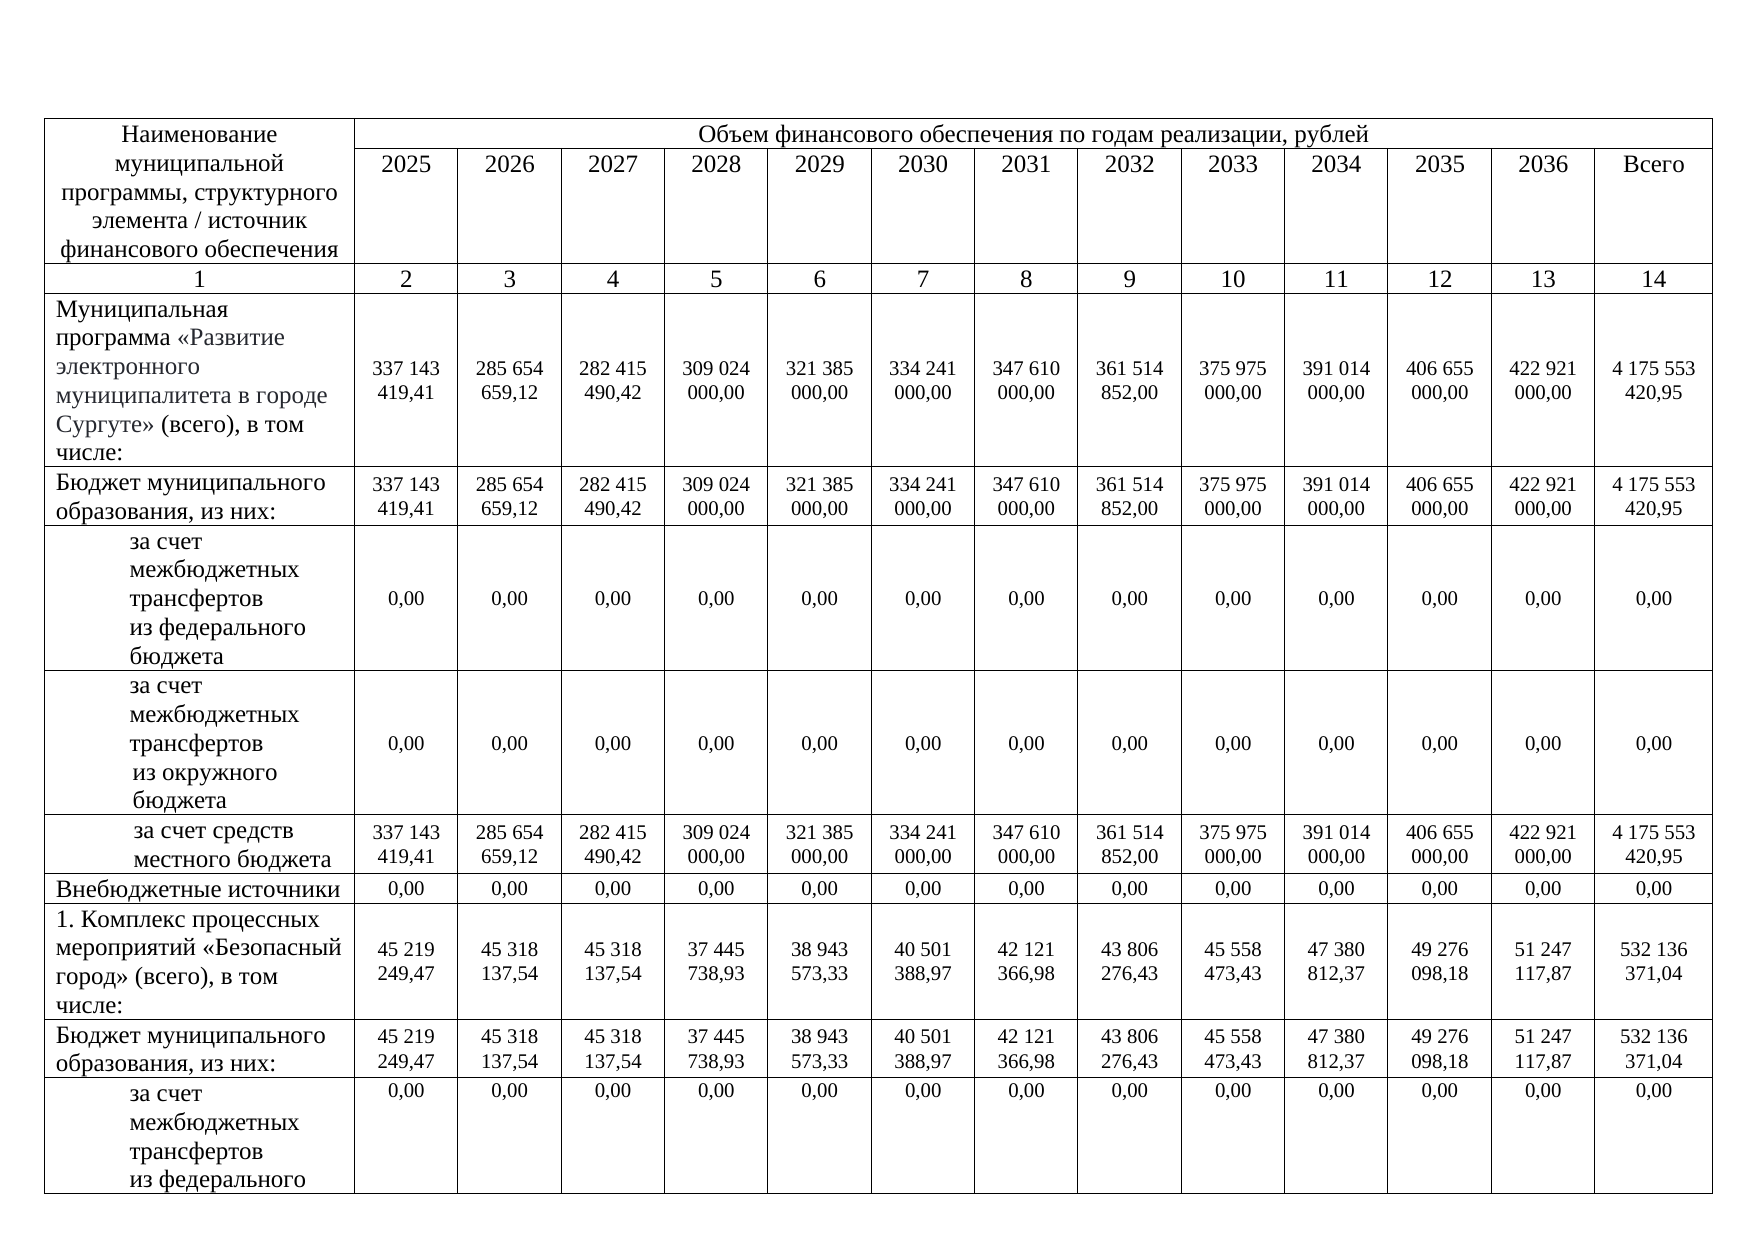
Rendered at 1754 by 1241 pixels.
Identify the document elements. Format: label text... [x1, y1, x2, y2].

table_cell 4 175 553 420,95 [1595, 294, 1712, 466]
table_cell 0,00 [665, 1078, 767, 1193]
table_cell 532 136 371,04 [1595, 1020, 1712, 1077]
table_cell 45 318 137,54 [562, 1020, 664, 1077]
table_cell 282 415 490,42 [562, 815, 664, 873]
table_cell 406 655 000,00 [1388, 815, 1491, 873]
table_cell 45 558 473,43 [1182, 1020, 1284, 1077]
table_cell 0,00 [665, 526, 767, 669]
table_cell 0,00 [768, 671, 871, 814]
table_cell 406 655 000,00 [1388, 467, 1491, 525]
table_cell 0,00 [872, 874, 974, 903]
table_cell 2031 [975, 149, 1077, 263]
table_cell 337 143 419,41 [355, 815, 457, 873]
table_cell 0,00 [768, 526, 871, 669]
table_cell 2030 [872, 149, 974, 263]
table_cell 3 [458, 264, 561, 293]
table_cell 4 [562, 264, 664, 293]
table_cell 0,00 [1595, 874, 1712, 903]
table_cell 0,00 [975, 671, 1077, 814]
table_cell 285 654 659,12 [458, 815, 561, 873]
table_cell 5 [665, 264, 767, 293]
table_cell 347 610 000,00 [975, 815, 1077, 873]
table_cell 0,00 [1595, 526, 1712, 669]
table_cell 532 136 371,04 [1595, 904, 1712, 1019]
table_cell 361 514 852,00 [1078, 467, 1181, 525]
table_cell 10 [1182, 264, 1284, 293]
table_cell 422 921 000,00 [1492, 467, 1594, 525]
table_header Наименование муниципальной программы, структурного элемента / источник финансового обеспечения [45, 119, 354, 263]
table_cell 0,00 [1182, 874, 1284, 903]
table_cell 1. Комплекс процессных мероприятий «Безопасный город» (всего), в том числе: [45, 904, 354, 1019]
table_cell 49 276 098,18 [1388, 904, 1491, 1019]
table_cell 0,00 [562, 1078, 664, 1193]
table_cell 375 975 000,00 [1182, 815, 1284, 873]
table_cell 406 655 000,00 [1388, 294, 1491, 466]
table_cell 282 415 490,42 [562, 467, 664, 525]
table_cell 309 024 000,00 [665, 294, 767, 466]
table_cell 0,00 [355, 1078, 457, 1193]
table_cell 0,00 [458, 1078, 561, 1193]
table_cell 45 318 137,54 [458, 904, 561, 1019]
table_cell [45, 1078, 354, 1193]
table_cell 2027 [562, 149, 664, 263]
table_cell 0,00 [1388, 526, 1491, 669]
table_cell 0,00 [458, 874, 561, 903]
table_cell 0,00 [872, 526, 974, 669]
table_cell 347 610 000,00 [975, 467, 1077, 525]
table_cell 2035 [1388, 149, 1491, 263]
table_cell 391 014 000,00 [1285, 294, 1387, 466]
table_cell Всего [1595, 149, 1712, 263]
table_cell 0,00 [1078, 671, 1181, 814]
table_cell 45 558 473,43 [1182, 904, 1284, 1019]
table_cell 321 385 000,00 [768, 294, 871, 466]
table_cell 45 219 249,47 [355, 904, 457, 1019]
table_cell 337 143 419,41 [355, 294, 457, 466]
table_cell 9 [1078, 264, 1181, 293]
table_cell 0,00 [1078, 874, 1181, 903]
table_cell 0,00 [975, 1078, 1077, 1193]
table_cell 0,00 [458, 526, 561, 669]
table_cell 42 121 366,98 [975, 904, 1077, 1019]
table_cell 42 121 366,98 [975, 1020, 1077, 1077]
table_cell 422 921 000,00 [1492, 294, 1594, 466]
table_cell 2 [355, 264, 457, 293]
table_cell 0,00 [1492, 671, 1594, 814]
table_cell 321 385 000,00 [768, 815, 871, 873]
table_cell 0,00 [1595, 671, 1712, 814]
table_cell 0,00 [1492, 1078, 1594, 1193]
table_cell 2025 [355, 149, 457, 263]
table_cell 2032 [1078, 149, 1181, 263]
table_cell 47 380 812,37 [1285, 1020, 1387, 1077]
table_cell 285 654 659,12 [458, 467, 561, 525]
table_cell 51 247 117,87 [1492, 904, 1594, 1019]
table_cell 2034 [1285, 149, 1387, 263]
table_cell 309 024 000,00 [665, 815, 767, 873]
table_cell 0,00 [355, 874, 457, 903]
table_cell 0,00 [1078, 526, 1181, 669]
table_cell 0,00 [872, 1078, 974, 1193]
table_cell 361 514 852,00 [1078, 815, 1181, 873]
table_cell 2036 [1492, 149, 1594, 263]
table_cell 0,00 [1388, 1078, 1491, 1193]
table_cell 309 024 000,00 [665, 467, 767, 525]
table_cell 282 415 490,42 [562, 294, 664, 466]
table_cell 334 241 000,00 [872, 467, 974, 525]
table_cell 337 143 419,41 [355, 467, 457, 525]
table_cell 4 175 553 420,95 [1595, 467, 1712, 525]
table_cell 0,00 [975, 874, 1077, 903]
table_cell 0,00 [768, 874, 871, 903]
table_cell 45 318 137,54 [458, 1020, 561, 1077]
table_cell 45 318 137,54 [562, 904, 664, 1019]
table_cell 361 514 852,00 [1078, 294, 1181, 466]
table_cell 321 385 000,00 [768, 467, 871, 525]
table_cell 0,00 [1285, 671, 1387, 814]
table_cell за счет средств местного бюджета [45, 815, 354, 873]
table_cell 391 014 000,00 [1285, 815, 1387, 873]
table_cell 2028 [665, 149, 767, 263]
table_cell 0,00 [355, 526, 457, 669]
table_cell 0,00 [1595, 1078, 1712, 1193]
table_cell 0,00 [562, 526, 664, 669]
table_header Объем финансового обеспечения по годам реализации, рублей [355, 119, 1712, 148]
table_cell 0,00 [1078, 1078, 1181, 1193]
table_cell 0,00 [1492, 874, 1594, 903]
table_cell 6 [768, 264, 871, 293]
table_cell 13 [1492, 264, 1594, 293]
table_cell 1 [45, 264, 354, 293]
table_cell 43 806 276,43 [1078, 1020, 1181, 1077]
table_cell 2033 [1182, 149, 1284, 263]
table_cell 391 014 000,00 [1285, 467, 1387, 525]
table_cell 422 921 000,00 [1492, 815, 1594, 873]
table_cell 285 654 659,12 [458, 294, 561, 466]
table_cell 0,00 [1285, 526, 1387, 669]
table_cell 0,00 [1492, 526, 1594, 669]
table_cell 0,00 [975, 526, 1077, 669]
table_cell 40 501 388,97 [872, 1020, 974, 1077]
table_cell 38 943 573,33 [768, 904, 871, 1019]
table_cell 0,00 [1182, 526, 1284, 669]
table_cell 0,00 [1285, 1078, 1387, 1193]
table_cell 11 [1285, 264, 1387, 293]
table_cell Бюджет муниципального образования, из них: [45, 1020, 354, 1077]
table_cell 0,00 [1182, 1078, 1284, 1193]
table_cell 7 [872, 264, 974, 293]
table_cell 4 175 553 420,95 [1595, 815, 1712, 873]
table_cell 12 [1388, 264, 1491, 293]
table_cell 0,00 [562, 874, 664, 903]
table_cell 334 241 000,00 [872, 815, 974, 873]
table_cell 51 247 117,87 [1492, 1020, 1594, 1077]
table_cell 0,00 [872, 671, 974, 814]
table_cell 37 445 738,93 [665, 904, 767, 1019]
table_cell за счет межбюджетных трансфертов из федерального бюджета [45, 526, 354, 669]
table_cell 0,00 [458, 671, 561, 814]
table_cell 8 [975, 264, 1077, 293]
table_cell 0,00 [1388, 874, 1491, 903]
table_cell 0,00 [665, 874, 767, 903]
table_cell 37 445 738,93 [665, 1020, 767, 1077]
table_cell 375 975 000,00 [1182, 294, 1284, 466]
table_cell 2026 [458, 149, 561, 263]
table_cell 334 241 000,00 [872, 294, 974, 466]
table_cell Бюджет муниципального образования, из них: [45, 467, 354, 525]
table_cell 347 610 000,00 [975, 294, 1077, 466]
table_cell 38 943 573,33 [768, 1020, 871, 1077]
table_cell 43 806 276,43 [1078, 904, 1181, 1019]
table_cell Муниципальная программа «Развитие электронного муниципалитета в городе Сургуте» (всего), в том числе: [45, 294, 354, 466]
table_cell за счет межбюджетных трансфертов из окружного бюджета [45, 671, 354, 814]
table_cell 0,00 [1388, 671, 1491, 814]
table_cell 2029 [768, 149, 871, 263]
table_cell Внебюджетные источники [45, 874, 354, 903]
table_cell 14 [1595, 264, 1712, 293]
table_cell 49 276 098,18 [1388, 1020, 1491, 1077]
table_cell 375 975 000,00 [1182, 467, 1284, 525]
table_cell 0,00 [1182, 671, 1284, 814]
table_cell 0,00 [355, 671, 457, 814]
table_cell 0,00 [665, 671, 767, 814]
table_cell 40 501 388,97 [872, 904, 974, 1019]
table_cell 0,00 [1285, 874, 1387, 903]
table_cell 0,00 [768, 1078, 871, 1193]
table_cell 45 219 249,47 [355, 1020, 457, 1077]
table_cell 47 380 812,37 [1285, 904, 1387, 1019]
table_cell 0,00 [562, 671, 664, 814]
